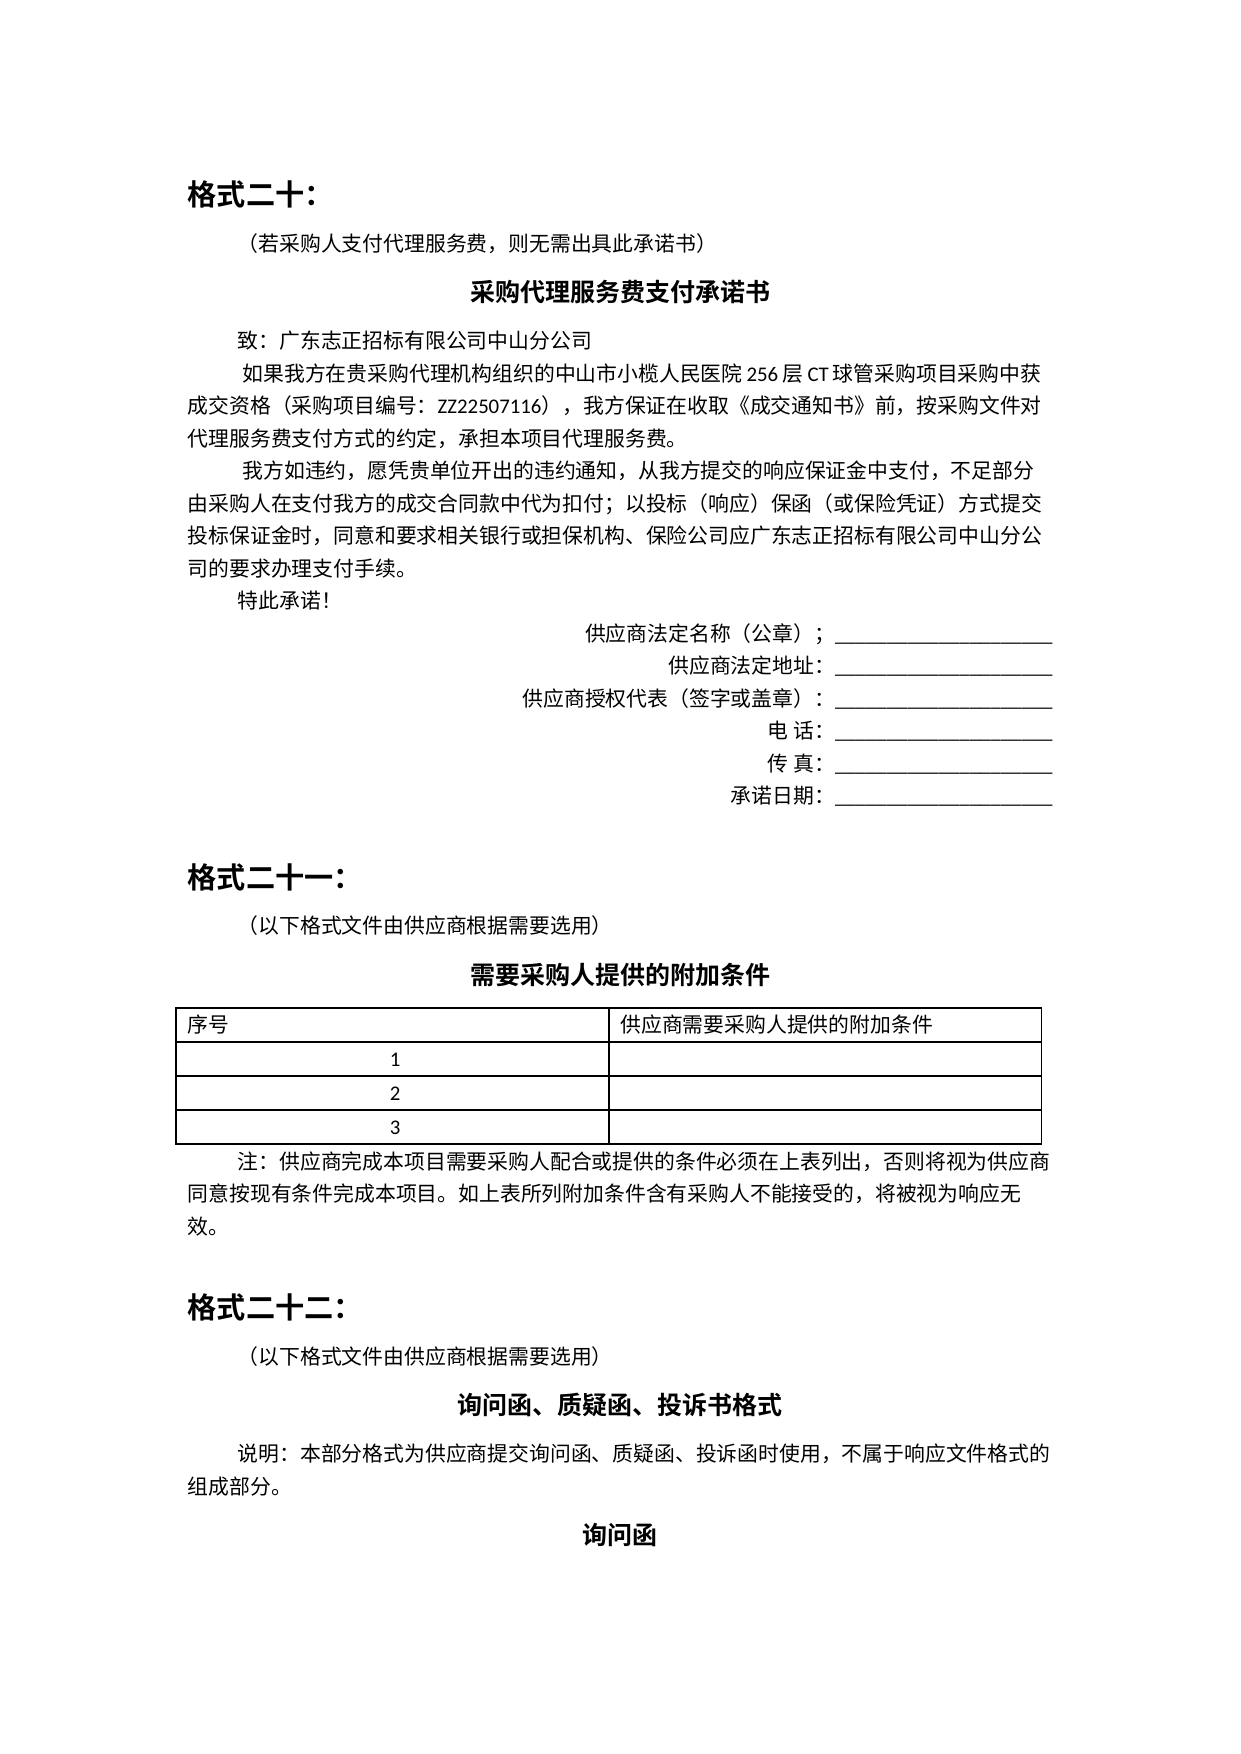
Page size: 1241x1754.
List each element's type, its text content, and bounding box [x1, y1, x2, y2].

text 电 话：_____________________ [187, 714, 1053, 747]
text 供应商法定名称（公章）；_____________________ [187, 617, 1053, 649]
text 格式二十： [187, 162, 1053, 227]
table_cell 2 [177, 1077, 608, 1109]
text 如果我方在贵采购代理机构组织的中山市小榄人民医院256层CT球管采购项目采购中获成交资格（采购项目编号：ZZ22507116），我方保证在收取《成交通知书》前，按采购文件对代理服务费支付方式的约定，承担本项目代理服务费。 [187, 357, 1053, 454]
text 致：广东志正招标有限公司中山分公司 [187, 324, 1053, 357]
table_cell 3 [177, 1111, 608, 1143]
text 格式二十一： [187, 844, 1053, 909]
text 供应商法定地址：_____________________ [187, 649, 1053, 682]
text 我方如违约，愿凭贵单位开出的违约通知，从我方提交的响应保证金中支付，不足部分由采购人在支付我方的成交合同款中代为扣付；以投标（响应）保函（或保险凭证）方式提交投标保证金时，同意和要求相关银行或担保机构、保险公司应广东志正招标有限公司中山分公司的要求办理支付手续。 [187, 454, 1053, 584]
table_cell 1 [177, 1043, 608, 1075]
text （以下格式文件由供应商根据需要选用） [187, 1340, 1053, 1372]
text 询问函、质疑函、投诉书格式 [187, 1372, 1053, 1437]
text 注：供应商完成本项目需要采购人配合或提供的条件必须在上表列出，否则将视为供应商同意按现有条件完成本项目。如上表所列附加条件含有采购人不能接受的，将被视为响应无效。 [187, 1145, 1053, 1242]
text 供应商授权代表（签字或盖章）：_____________________ [187, 682, 1053, 714]
text 特此承诺！ [187, 584, 1053, 617]
table_header 序号 [177, 1009, 608, 1041]
table_cell [610, 1111, 1041, 1143]
text 格式二十二： [187, 1275, 1053, 1340]
table_cell [610, 1043, 1041, 1075]
table_header 供应商需要采购人提供的附加条件 [610, 1009, 1041, 1041]
text 需要采购人提供的附加条件 [187, 942, 1053, 1007]
text 询问函 [187, 1502, 1053, 1567]
text 承诺日期：_____________________ [187, 779, 1053, 812]
text （若采购人支付代理服务费，则无需出具此承诺书） [187, 227, 1053, 259]
text （以下格式文件由供应商根据需要选用） [187, 909, 1053, 942]
text 传 真：_____________________ [187, 747, 1053, 779]
table_cell [610, 1077, 1041, 1109]
text 说明：本部分格式为供应商提交询问函、质疑函、投诉函时使用，不属于响应文件格式的组成部分。 [187, 1437, 1053, 1502]
text 采购代理服务费支付承诺书 [187, 259, 1053, 324]
